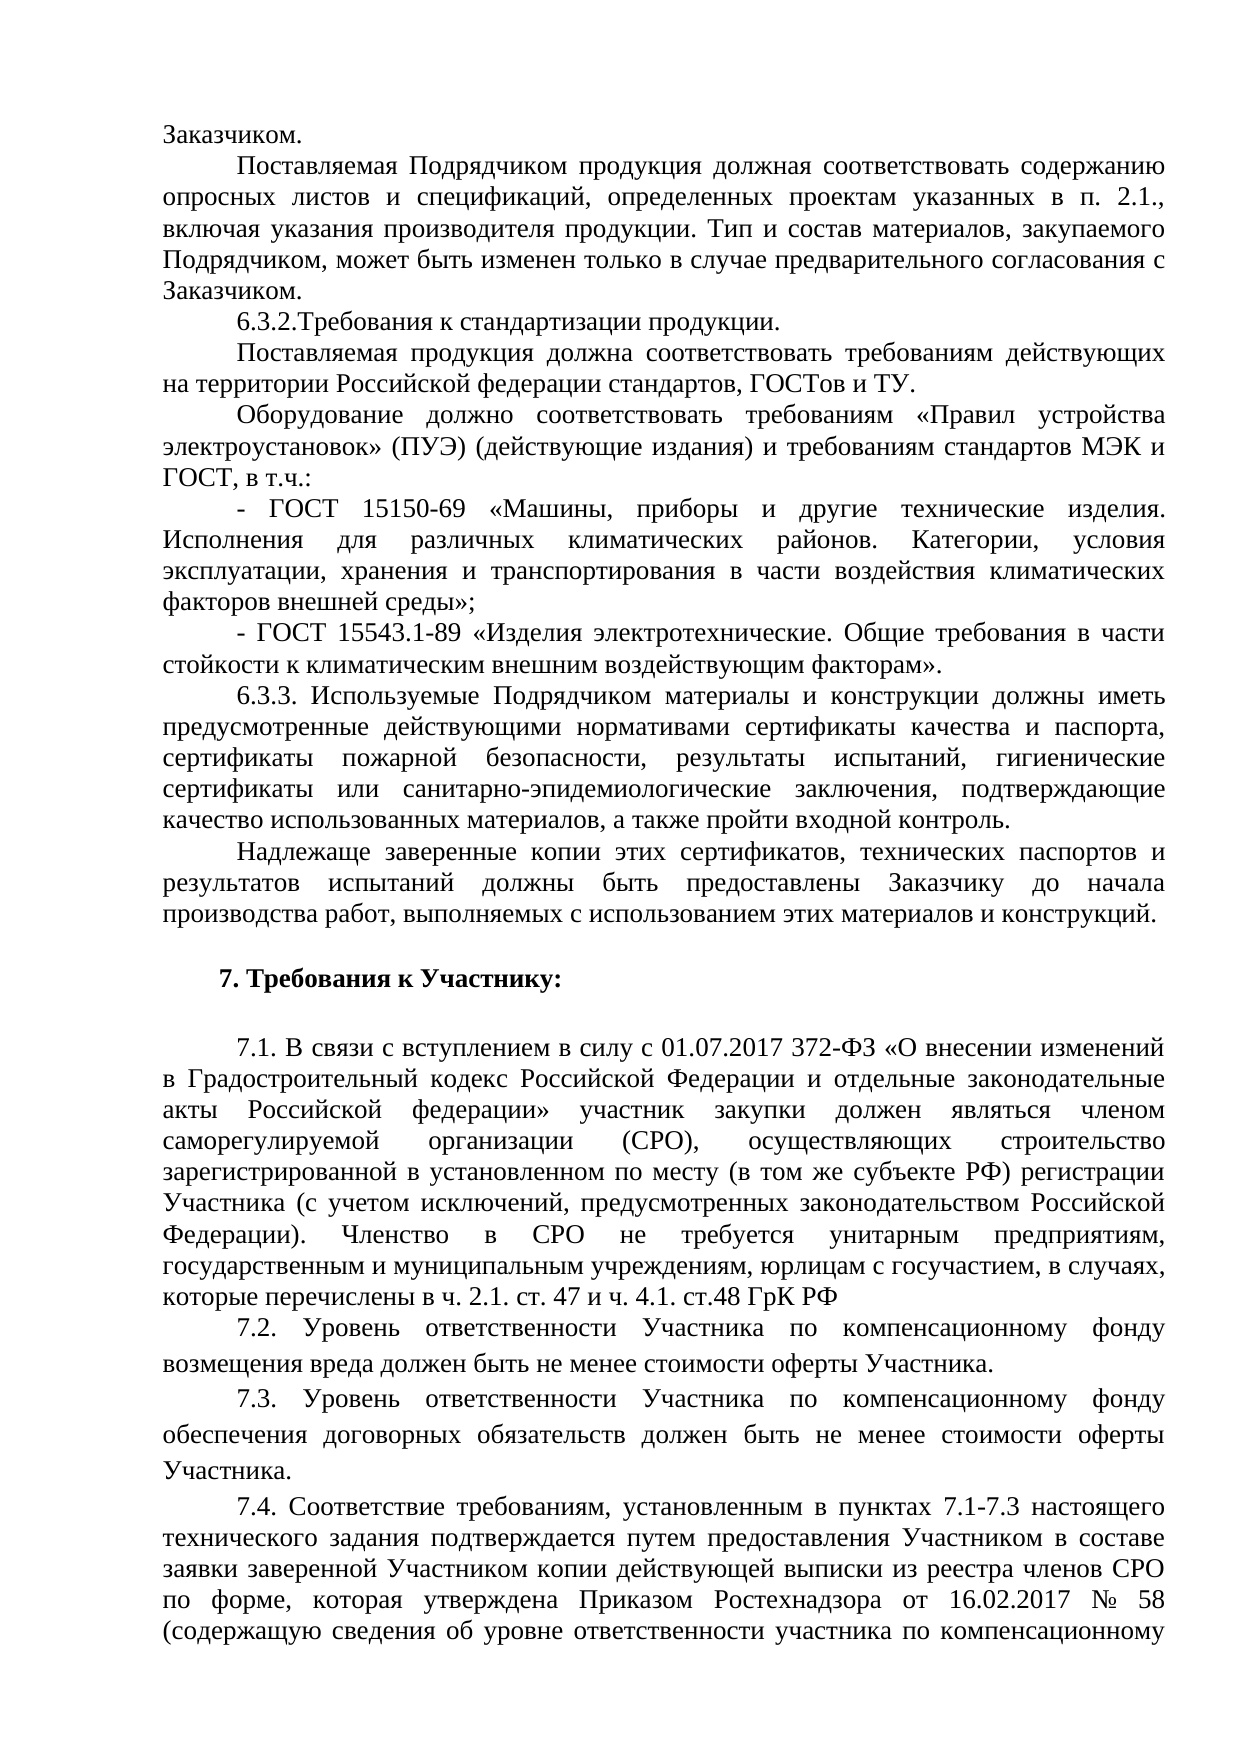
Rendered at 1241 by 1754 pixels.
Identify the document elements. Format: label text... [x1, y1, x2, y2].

text - ГОСТ 15543.1-89 «Изделия электротехнические. Общие требования в части стойкости к климатическим внешним воздействующим факторам». [162, 617, 1167, 679]
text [162, 1490, 1167, 1646]
text Оборудование должно соответствовать требованиям «Правил устройства электроустановок» (ПУЭ) (действующие издания) и требованиям стандартов МЭК и ГОСТ, в т.ч.: [162, 398, 1167, 492]
text 7. Требования к Участнику: [162, 962, 1167, 993]
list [162, 118, 1167, 149]
text - ГОСТ 15150-69 «Машины, приборы и другие технические изделия. Исполнения для различных климатических районов. Категории, условия эксплуатации, хранения и транспортирования в части воздействия климатических факторов внешней среды»; [162, 492, 1167, 617]
list Надлежаще заверенные копии этих сертификатов, технических паспортов и результатов испытаний должны быть предоставлены Заказчику до начала производства работ, выполняемых с использованием этих материалов и конструкций. [162, 834, 1167, 928]
list 6.3.3. Используемые Подрядчиком материалы и конструкции должны иметь предусмотренные действующими нормативами сертификаты качества и паспорта, сертификаты пожарной безопасности, результаты испытаний, гигиенические сертификаты или санитарно-эпидемиологические заключения, подтверждающие качество использованных материалов, а также пройти входной контроль. [162, 679, 1167, 834]
text 7.3. Уровень ответственности Участника по компенсационному фонду обеспечения договорных обязательств должен быть не менее стоимости оферты Участника. [162, 1383, 1167, 1485]
list Поставляемая Подрядчиком продукция должная соответствовать содержанию опросных листов и спецификаций, определенных проектам указанных в п. 2.1., включая указания производителя продукции. Тип и состав материалов, закупаемого Подрядчиком, может быть изменен только в случае предварительного согласования с Заказчиком. [162, 149, 1167, 305]
text 7.2. Уровень ответственности Участника по компенсационному фонду возмещения вреда должен быть не менее стоимости оферты Участника. [162, 1311, 1167, 1378]
text Поставляемая продукция должна соответствовать требованиям действующих на территории Российской федерации стандартов, ГОСТов и ТУ. [162, 336, 1167, 398]
text 7.1. В связи с вступлением в силу с 01.07.2017 372-ФЗ «О внесении изменений в Градостроительный кодекс Российской Федерации и отдельные законодательные акты Российской федерации» участник закупки должен являться членом саморегулируемой организации (СРО), осуществляющих строительство зарегистрированной в установленном по месту (в том же субъекте РФ) регистрации Участника (с учетом исключений, предусмотренных законодательством Российской Федерации). Членство в СРО не требуется унитарным предприятиям, государственным и муниципальным учреждениям, юрлицам с госучастием, в случаях, которые перечислены в ч. 2.1. ст. 47 и ч. 4.1. ст.48 ГрК РФ [162, 1031, 1167, 1311]
text 6.3.2.Требования к стандартизации продукции. [162, 305, 1167, 336]
